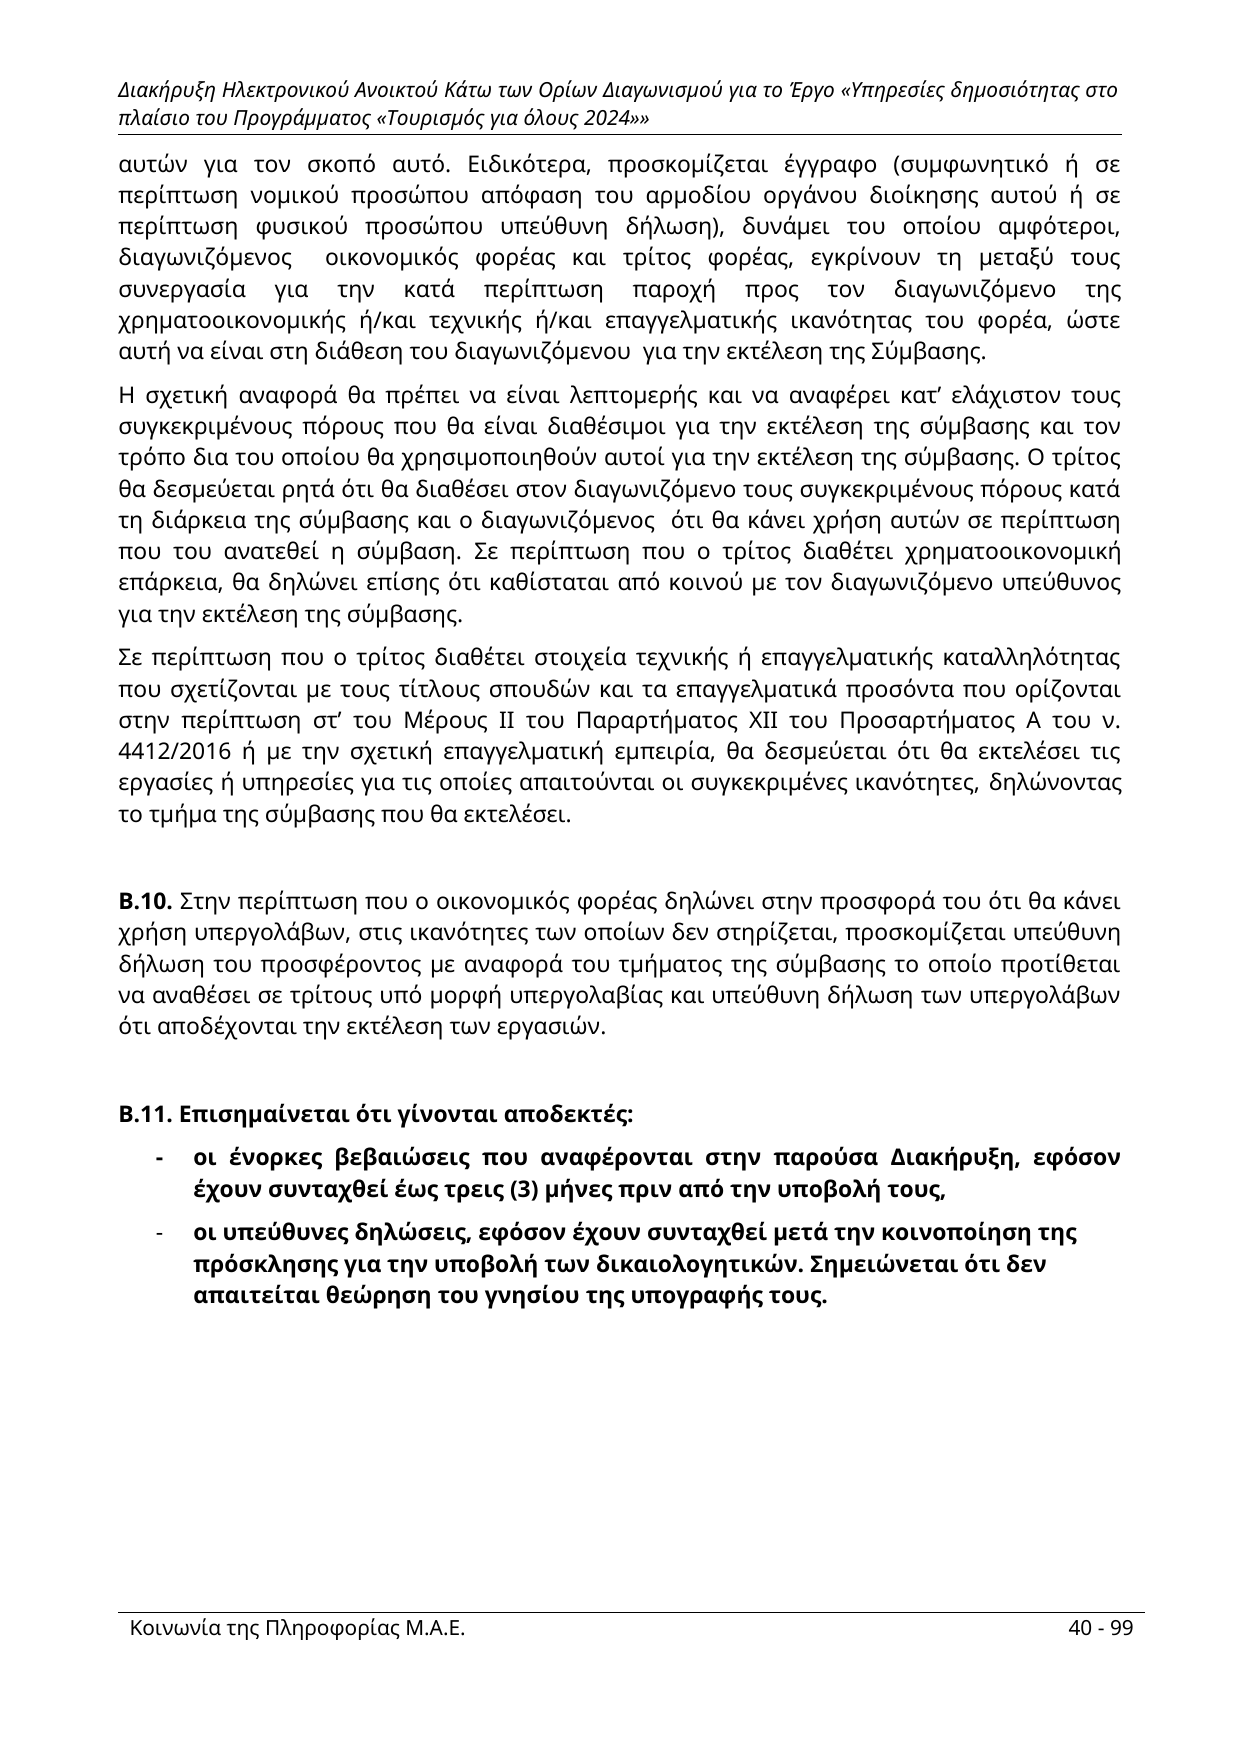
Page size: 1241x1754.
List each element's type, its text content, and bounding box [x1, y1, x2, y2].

list οι υπεύθυνες δηλώσεις, εφόσον έχουν συνταχθεί μετά την κοινοποίηση της πρόσκλησης για την υποβολή των δικαιολογητικών. Σημειώνεται ότι δεν απαιτείται θεώρηση του γνησίου της υπογραφής τους. [156, 1216, 1122, 1310]
text Β.11. Επισημαίνεται ότι γίνονται αποδεκτές: [118, 1097, 1122, 1129]
text Β.10. Στην περίπτωση που ο οικονομικός φορέας δηλώνει στην προσφορά του ότι θα κάνει χρήση υπεργολάβων, στις ικανότητες των οποίων δεν στηρίζεται, προσκομίζεται υπεύθυνη δήλωση του προσφέροντος με αναφορά του τμήματος της σύμβασης το οποίο προτίθεται να αναθέσει σε τρίτους υπό μορφή υπεργολαβίας και υπεύθυνη δήλωση των υπεργολάβων ότι αποδέχονται την εκτέλεση των εργασιών. [118, 885, 1122, 1041]
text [118, 147, 1122, 366]
list οι ένορκες βεβαιώσεις που αναφέρονται στην παρούσα Διακήρυξη, εφόσον έχουν συνταχθεί έως τρεις (3) μήνες πριν από την υποβολή τους, [156, 1141, 1122, 1204]
text Η σχετική αναφορά θα πρέπει να είναι λεπτομερής και να αναφέρει κατ’ ελάχιστον τους συγκεκριμένους πόρους που θα είναι διαθέσιμοι για την εκτέλεση της σύμβασης και τον τρόπο δια του οποίου θα χρησιμοποιηθούν αυτοί για την εκτέλεση της σύμβασης. Ο τρίτος θα δεσμεύεται ρητά ότι θα διαθέσει στον διαγωνιζόμενο τους συγκεκριμένους πόρους κατά τη διάρκεια της σύμβασης και ο διαγωνιζόμενος ότι θα κάνει χρήση αυτών σε περίπτωση που του ανατεθεί η σύμβαση. Σε περίπτωση που ο τρίτος διαθέτει χρηματοοικονομική επάρκεια, θα δηλώνει επίσης ότι καθίσταται από κοινού με τον διαγωνιζόμενο υπεύθυνος για την εκτέλεση της σύμβασης. [118, 379, 1122, 629]
text Σε περίπτωση που ο τρίτος διαθέτει στοιχεία τεχνικής ή επαγγελματικής καταλληλότητας που σχετίζονται με τους τίτλους σπουδών και τα επαγγελματικά προσόντα που ορίζονται στην περίπτωση στ’ του Μέρους ΙΙ του Παραρτήματος ΧΙΙ του Προσαρτήματος Α του ν. 4412/2016 ή με την σχετική επαγγελματική εμπειρία, θα δεσμεύεται ότι θα εκτελέσει τις εργασίες ή υπηρεσίες για τις οποίες απαιτούνται οι συγκεκριμένες ικανότητες, δηλώνοντας το τμήμα της σύμβασης που θα εκτελέσει. [118, 641, 1122, 829]
